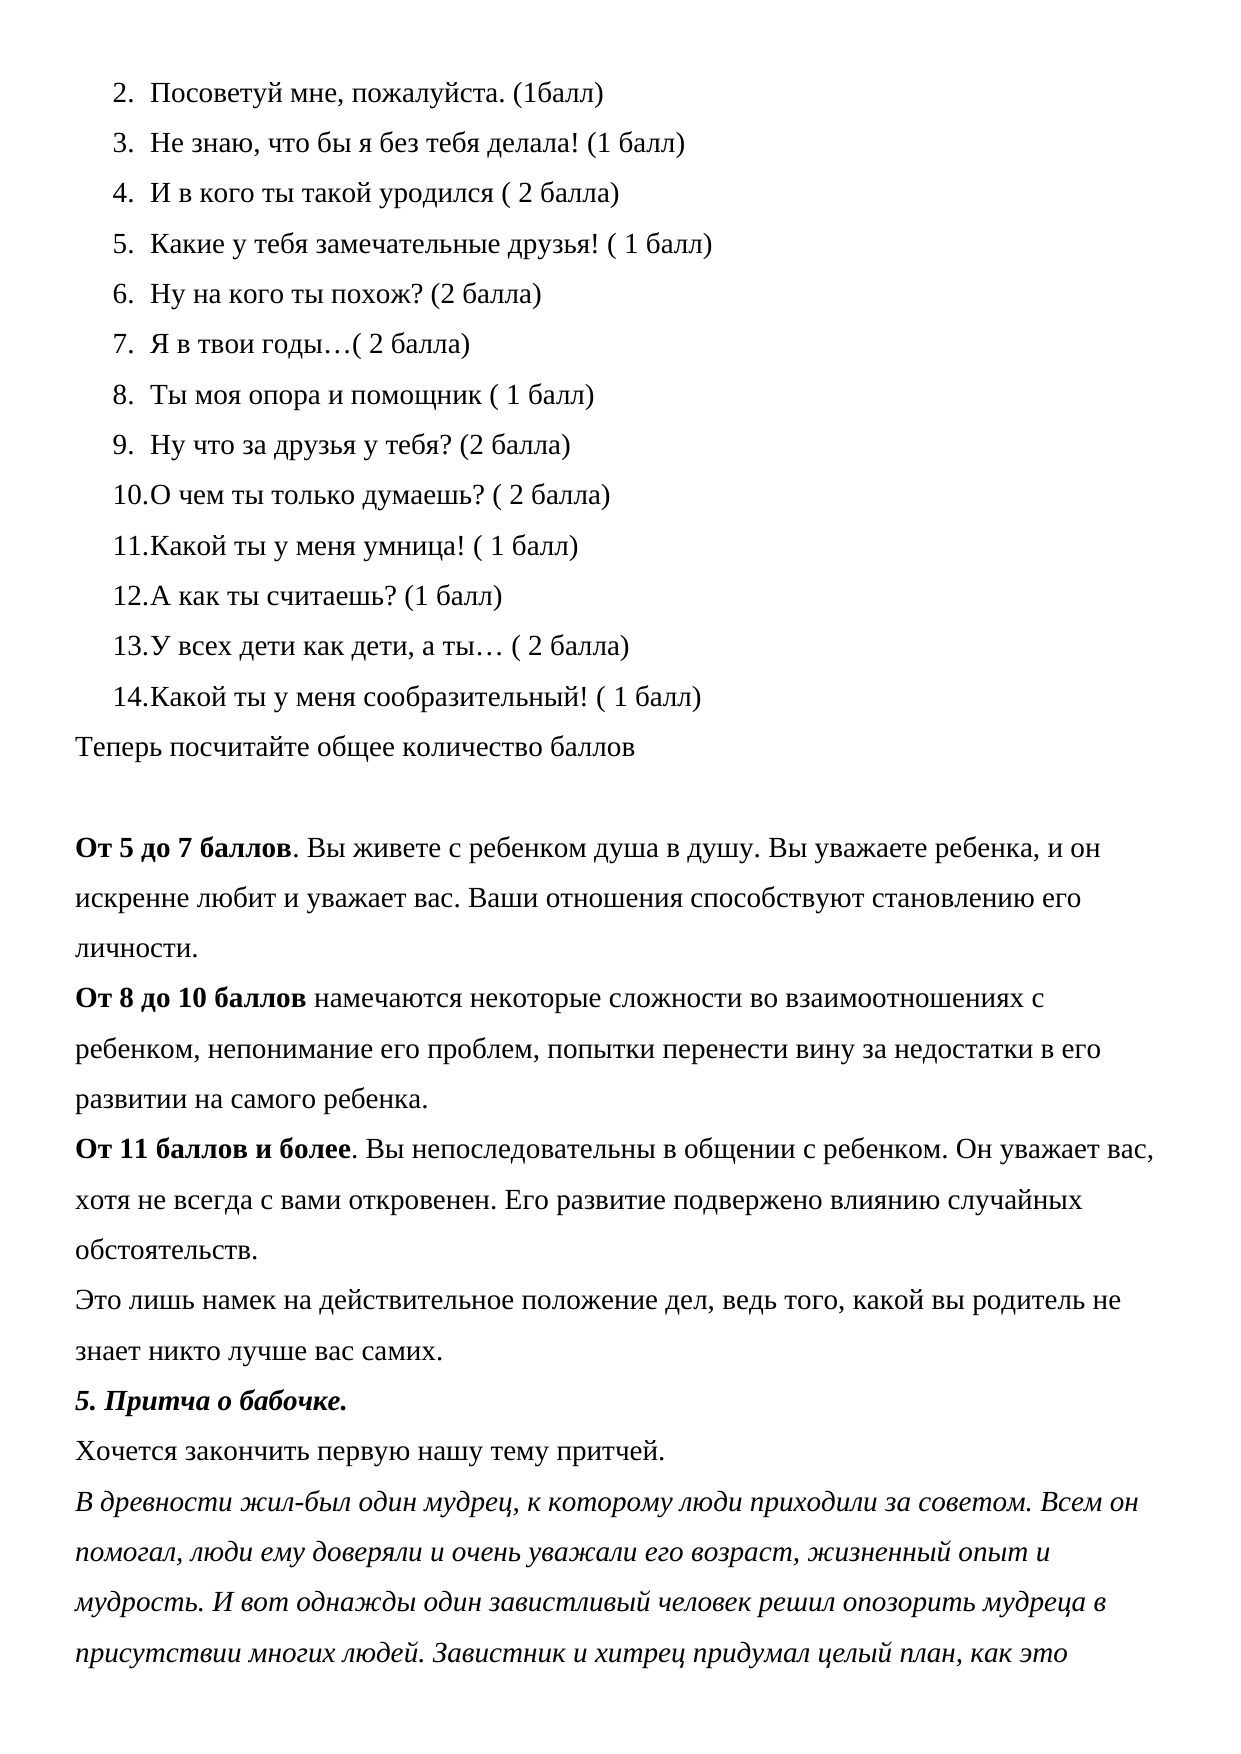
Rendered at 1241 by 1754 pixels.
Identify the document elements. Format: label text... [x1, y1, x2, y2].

text От 5 до 7 баллов. Вы живете с ребенком душа в душу. Вы уважаете ребенка, и он искренне любит и уважает вас. Ваши отношения способствуют становлению его личности. [75, 830, 1165, 964]
text 5. Притча о бабочке. [75, 1383, 1165, 1417]
text Хочется закончить первую нашу тему притчей. [75, 1433, 1165, 1467]
list У всех дети как дети, а ты… ( 2 балла) [112, 628, 1165, 662]
list О чем ты только думаешь? ( 2 балла) [112, 477, 1165, 511]
list Какой ты у меня умница! ( 1 балл) [112, 528, 1165, 561]
list Ну на кого ты похож? (2 балла) [112, 276, 1165, 310]
list И в кого ты такой уродился ( 2 балла) [112, 176, 1165, 209]
list Ты моя опора и помощник ( 1 балл) [112, 377, 1165, 410]
list А как ты считаешь? (1 балл) [112, 578, 1165, 612]
text Это лишь намек на действительное положение дел, ведь того, какой вы родитель не знает никто лучше вас самих. [75, 1282, 1165, 1366]
list Какие у тебя замечательные друзья! ( 1 балл) [112, 226, 1165, 259]
list Не знаю, что бы я без тебя делала! (1 балл) [112, 125, 1165, 159]
list Какой ты у меня сообразительный! ( 1 балл) [112, 679, 1165, 712]
text От 11 баллов и более. Вы непоследовательны в общении с ребенком. Он уважает вас, хотя не всегда с вами откровенен. Его развитие подвержено влиянию случайных обстоятельств. [75, 1132, 1165, 1266]
list Ну что за друзья у тебя? (2 балла) [112, 427, 1165, 461]
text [75, 1484, 1165, 1668]
text От 8 до 10 баллов намечаются некоторые сложности во взаимоотношениях с ребенком, непонимание его проблем, попытки перенести вину за недостатки в его развитии на самого ребенка. [75, 981, 1165, 1115]
text Теперь посчитайте общее количество баллов [75, 729, 1165, 763]
list Я в твои годы…( 2 балла) [112, 327, 1165, 360]
list Посоветуй мне, пожалуйста. (1балл) [112, 75, 1165, 108]
